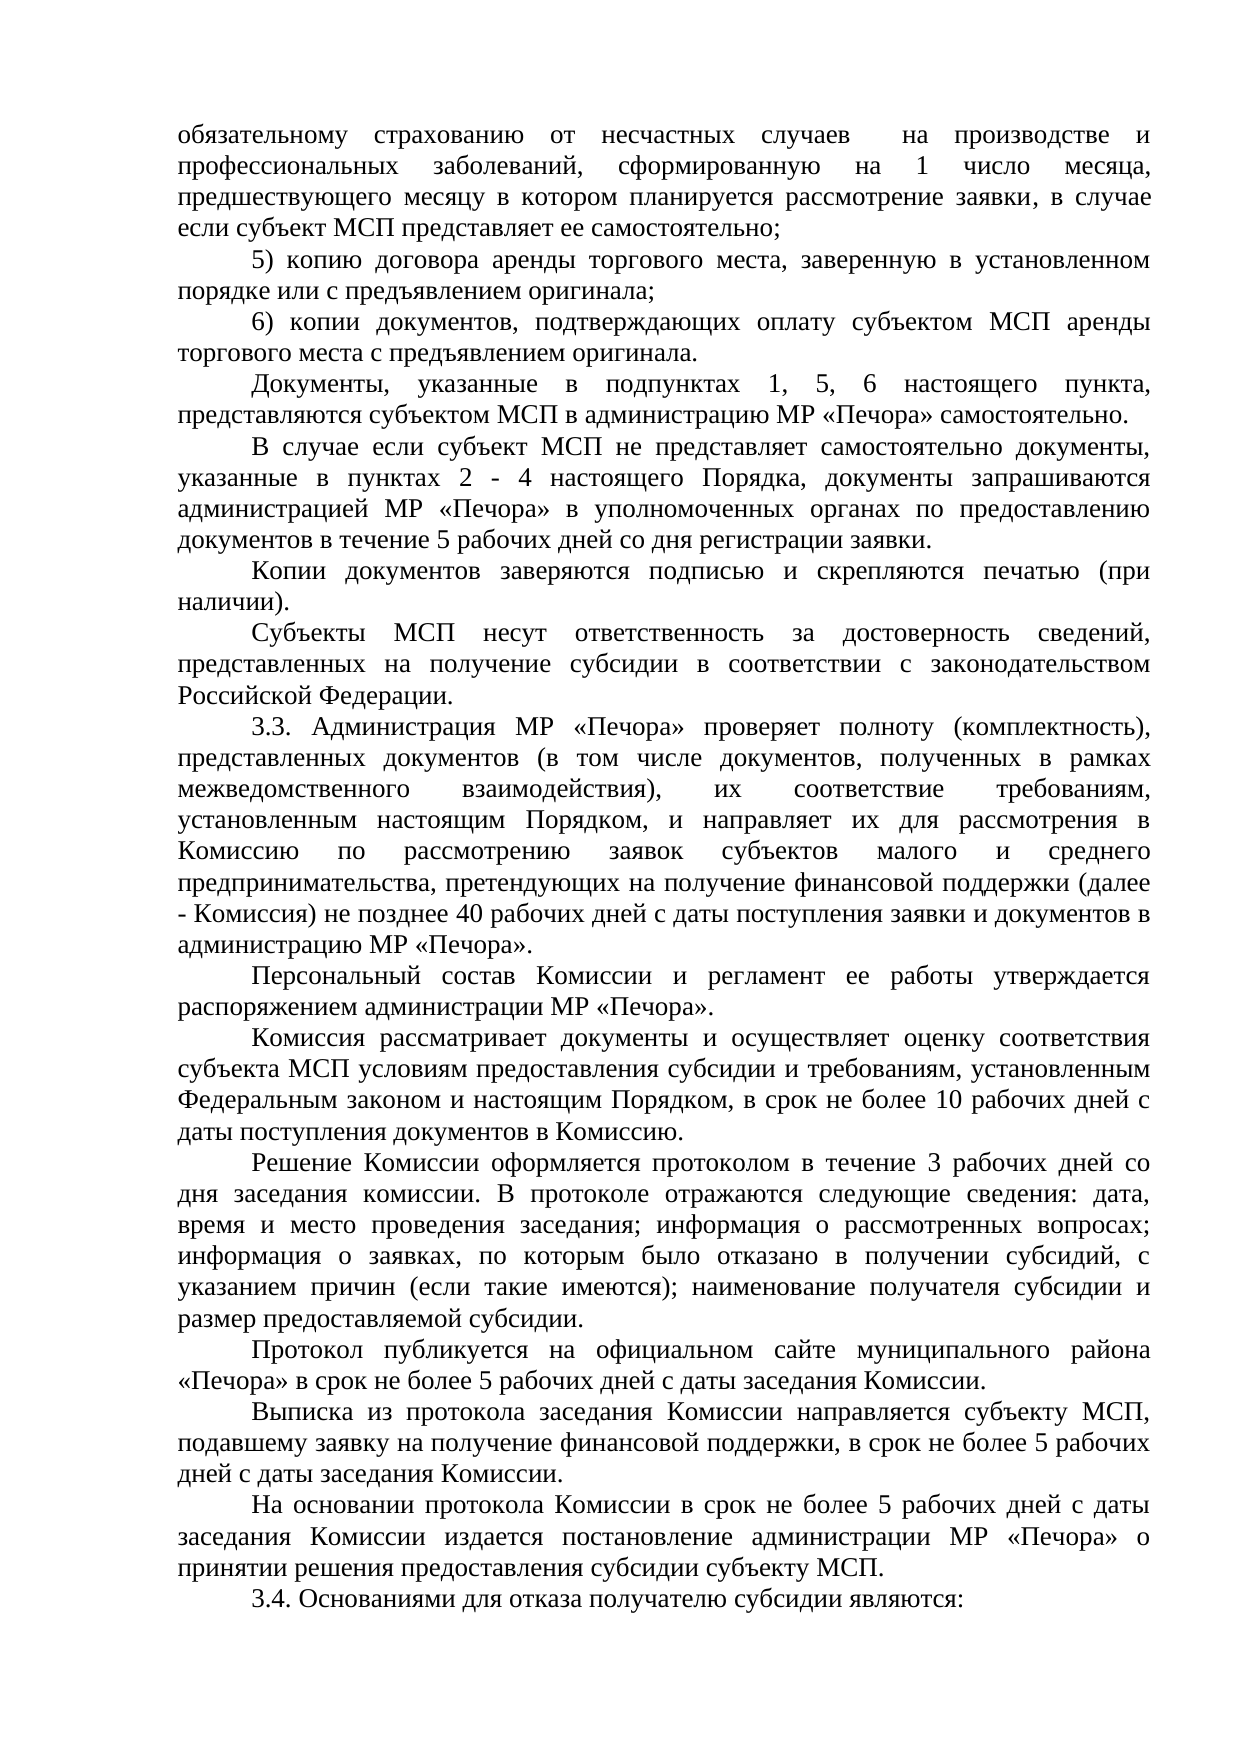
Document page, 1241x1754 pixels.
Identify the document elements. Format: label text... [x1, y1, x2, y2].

text Протокол публикуется на официальном сайте муниципального района «Печора» в срок не более 5 рабочих дней с даты заседания Комиссии. [177, 1333, 1152, 1395]
text Копии документов заверяются подписью и скрепляются печатью (при наличии). [177, 554, 1152, 616]
text 3.4. Основаниями для отказа получателю субсидии являются: [177, 1582, 1152, 1613]
text Решение Комиссии оформляется протоколом в течение 3 рабочих дней со дня заседания комиссии. В протоколе отражаются следующие сведения: дата, время и место проведения заседания; информация о рассмотренных вопросах; информация о заявках, по которым было отказано в получении субсидий, с указанием причин (если такие имеются); наименование получателя субсидии и размер предоставляемой субсидии. [177, 1146, 1152, 1333]
text Документы, указанные в подпунктах 1, 5, 6 настоящего пункта, представляются субъектом МСП в администрацию МР «Печора» самостоятельно. [177, 367, 1152, 429]
text Комиссия рассматривает документы и осуществляет оценку соответствия субъекта МСП условиям предоставления субсидии и требованиям, установленным Федеральным законом и настоящим Порядком, в срок не более 10 рабочих дней с даты поступления документов в Комиссию. [177, 1021, 1152, 1146]
text Выписка из протокола заседания Комиссии направляется субъекту МСП, подавшему заявку на получение финансовой поддержки, в срок не более 5 рабочих дней с даты заседания Комиссии. [177, 1395, 1152, 1488]
text 6) копии документов, подтверждающих оплату субъектом МСП аренды торгового места с предъявлением оригинала. [177, 305, 1152, 367]
text Субъекты МСП несут ответственность за достоверность сведений, представленных на получение субсидии в соответствии с законодательством Российской Федерации. [177, 616, 1152, 710]
text В случае если субъект МСП не представляет самостоятельно документы, указанные в пунктах 2 - 4 настоящего Порядка, документы запрашиваются администрацией МР «Печора» в уполномоченных органах по предоставлению документов в течение 5 рабочих дней со дня регистрации заявки. [177, 429, 1152, 554]
text 5) копию договора аренды торгового места, заверенную в установленном порядке или с предъявлением оригинала; [177, 243, 1152, 305]
text Персональный состав Комиссии и регламент ее работы утверждается распоряжением администрации МР «Печора». [177, 959, 1152, 1021]
text На основании протокола Комиссии в срок не более 5 рабочих дней с даты заседания Комиссии издается постановление администрации МР «Печора» о принятии решения предоставления субсидии субъекту МСП. [177, 1488, 1152, 1582]
text 3.3. Администрация МР «Печора» проверяет полноту (комплектность), представленных документов (в том числе документов, полученных в рамках межведомственного взаимодействия), их соответствие требованиям, установленным настоящим Порядком, и направляет их для рассмотрения в Комиссию по рассмотрению заявок субъектов малого и среднего предпринимательства, претендующих на получение финансовой поддержки (далее - Комиссия) не позднее 40 рабочих дней с даты поступления заявки и документов в администрацию МР «Печора». [177, 710, 1152, 959]
